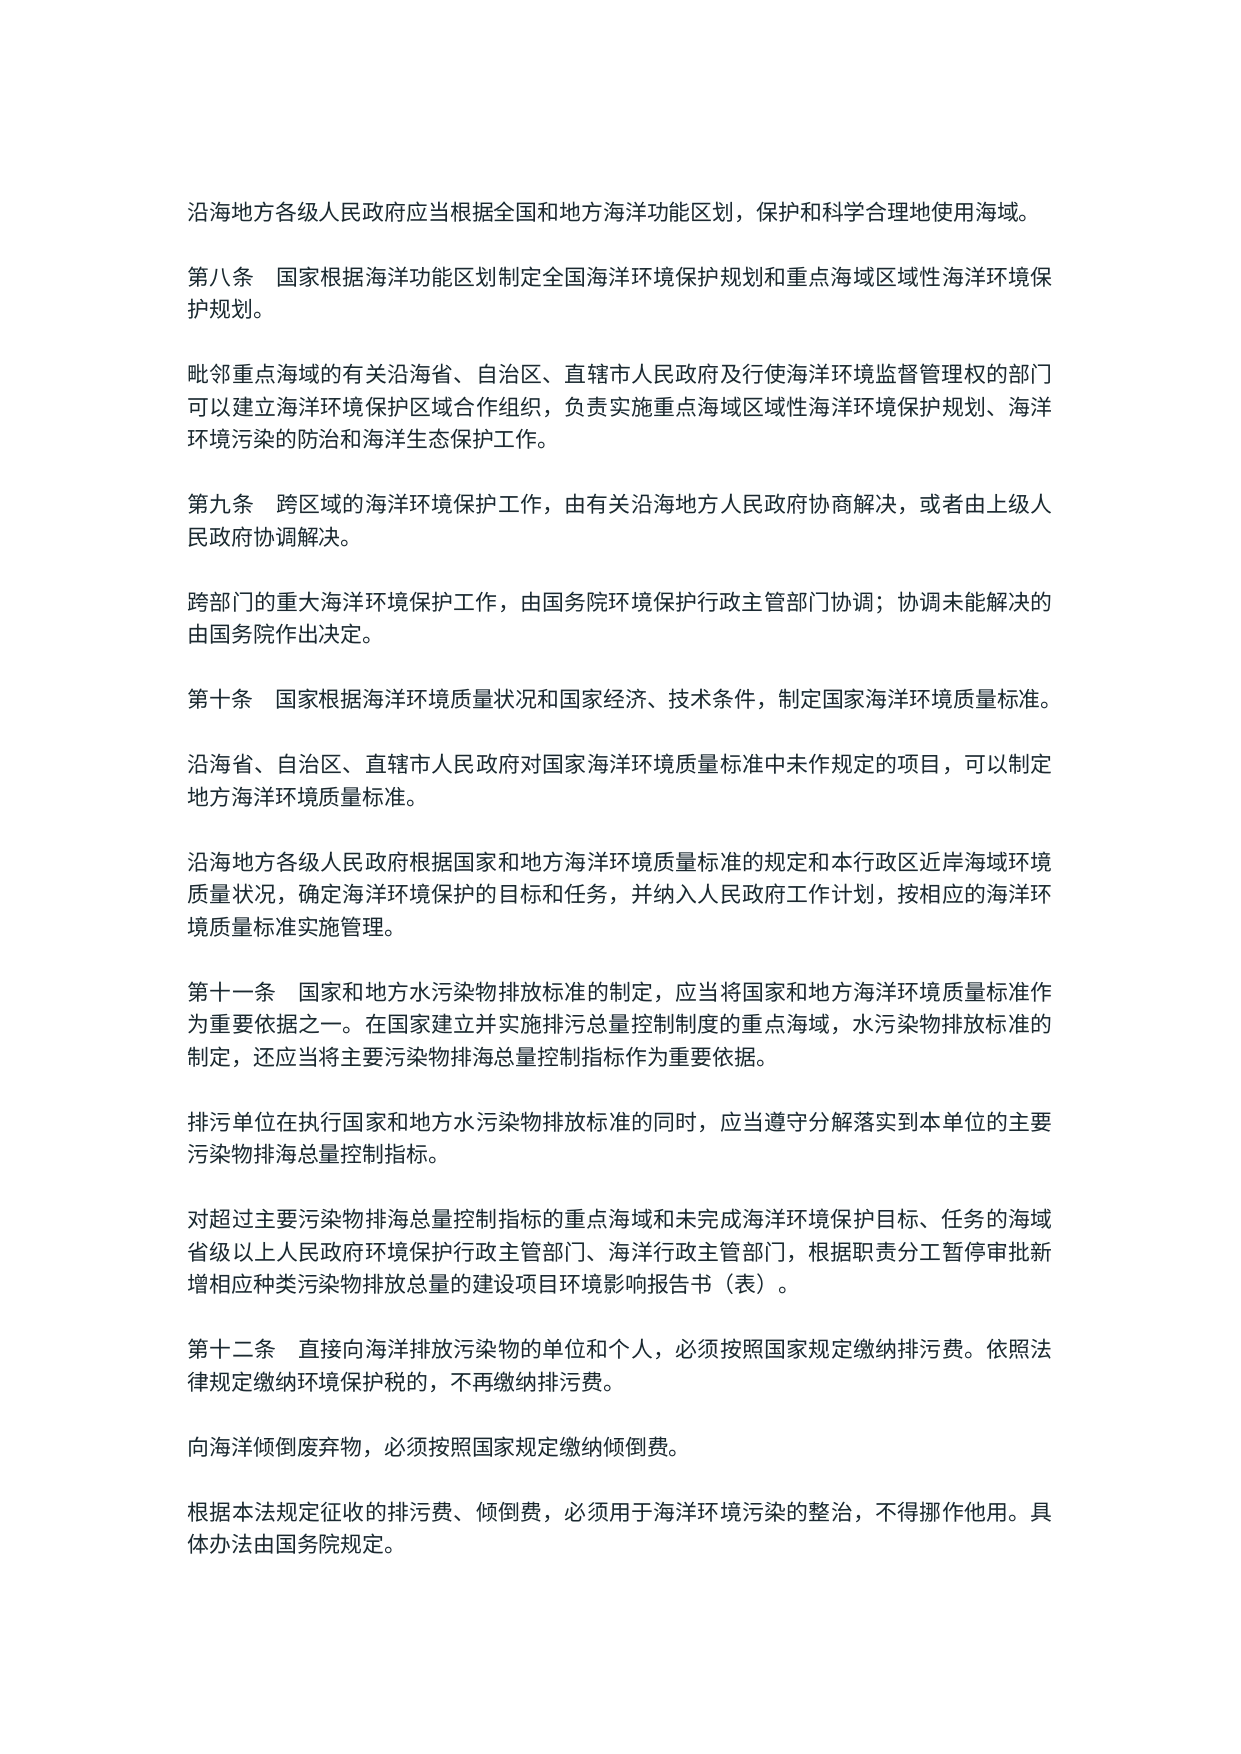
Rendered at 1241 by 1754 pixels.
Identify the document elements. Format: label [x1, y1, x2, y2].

text [187, 162, 1053, 1559]
